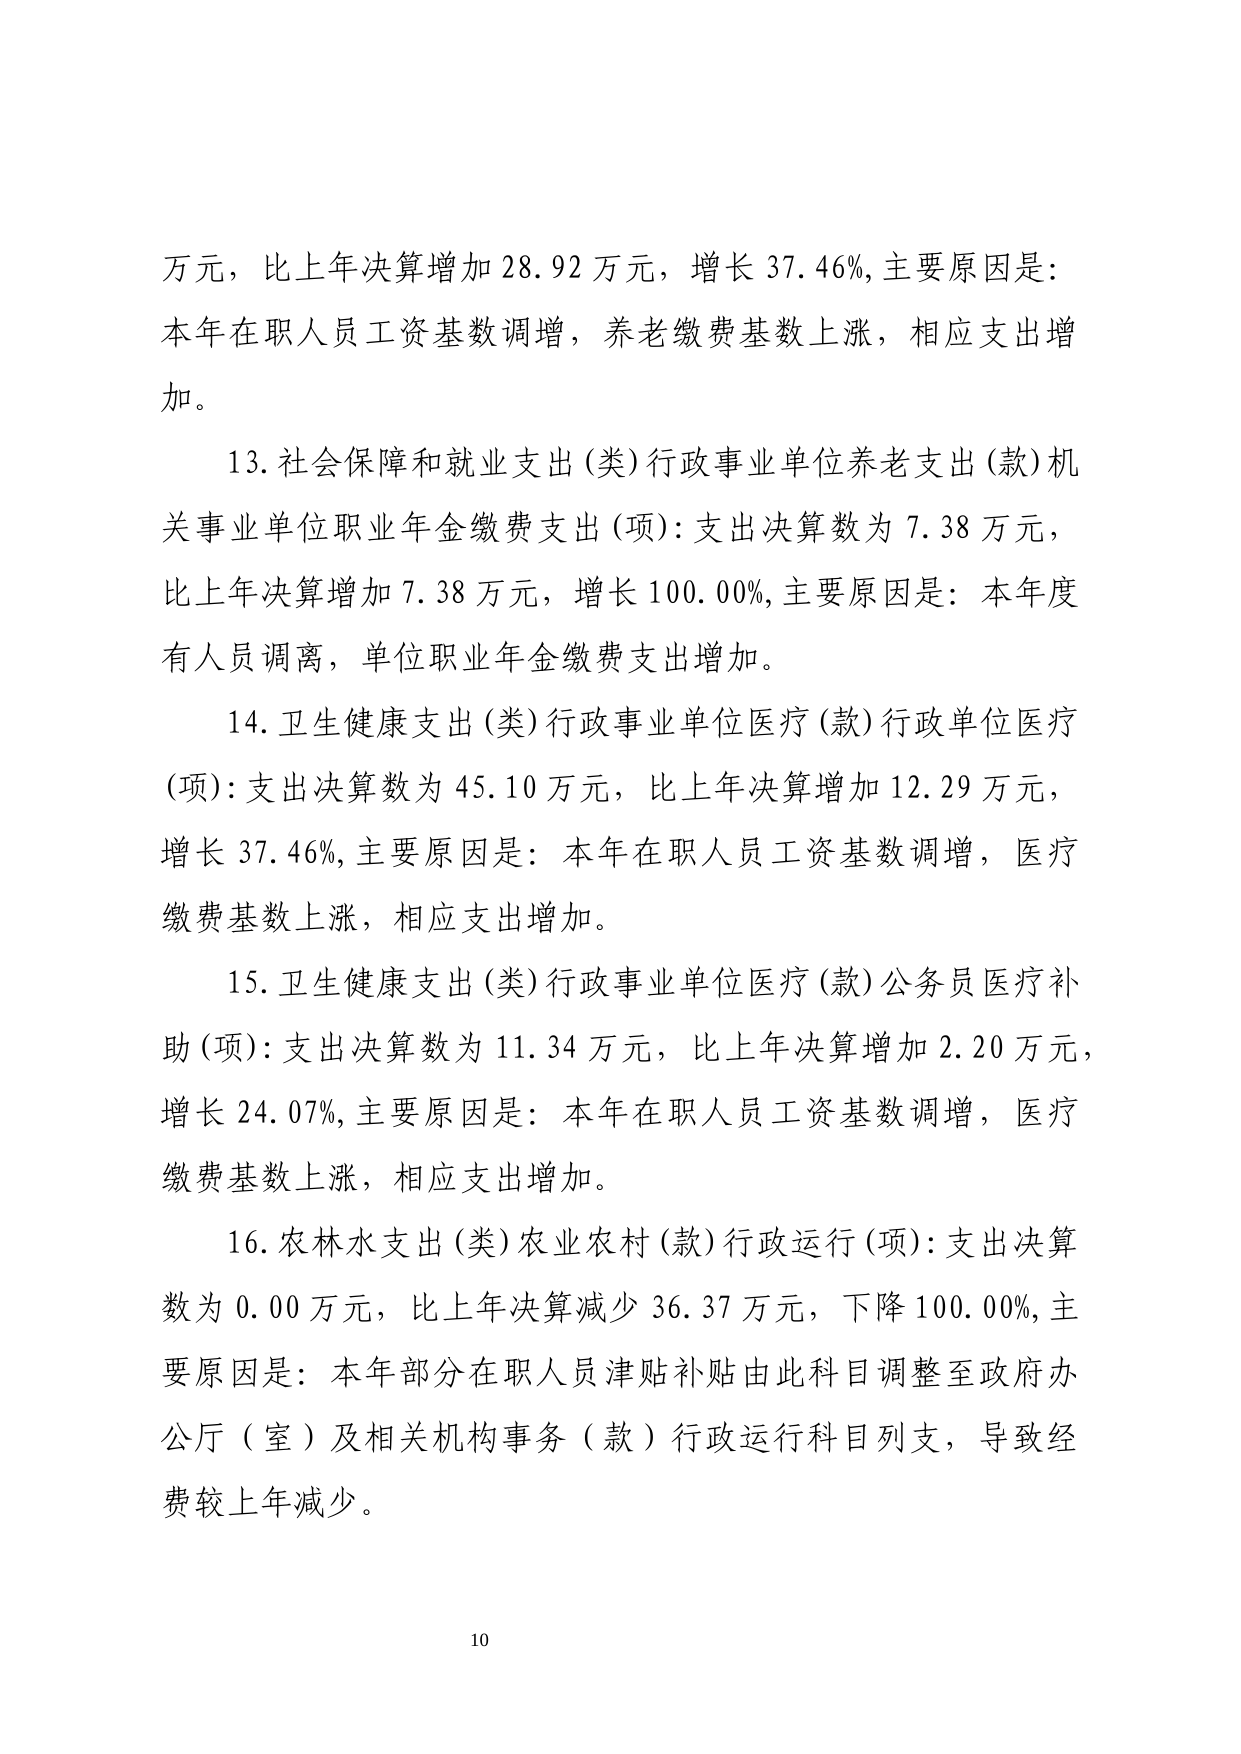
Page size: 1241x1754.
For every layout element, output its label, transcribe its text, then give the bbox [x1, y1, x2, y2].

text 16.农林水支出(类)农业农村(款)行政运行(项):支出决算数为0.00万元，比上年决算减少36.37万元，下降100.00%,主要原因是：本年部分在职人员津贴补贴由此科目调整至政府办公厅（室）及相关机构事务（款）行政运行科目列支，导致经费较上年减少。 [159, 1208, 1081, 1533]
text 15.卫生健康支出(类)行政事业单位医疗(款)公务员医疗补助(项):支出决算数为11.34万元，比上年决算增加2.20万元，增长24.07%,主要原因是：本年在职人员工资基数调增，医疗缴费基数上涨，相应支出增加。 [159, 948, 1081, 1208]
text 14.卫生健康支出(类)行政事业单位医疗(款)行政单位医疗(项):支出决算数为45.10万元，比上年决算增加12.29万元，增长37.46%,主要原因是：本年在职人员工资基数调增，医疗缴费基数上涨，相应支出增加。 [159, 688, 1081, 948]
text 13.社会保障和就业支出(类)行政事业单位养老支出(款)机关事业单位职业年金缴费支出(项):支出决算数为7.38万元，比上年决算增加7.38万元，增长100.00%,主要原因是：本年度有人员调离，单位职业年金缴费支出增加。 [159, 428, 1081, 688]
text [159, 233, 1081, 428]
